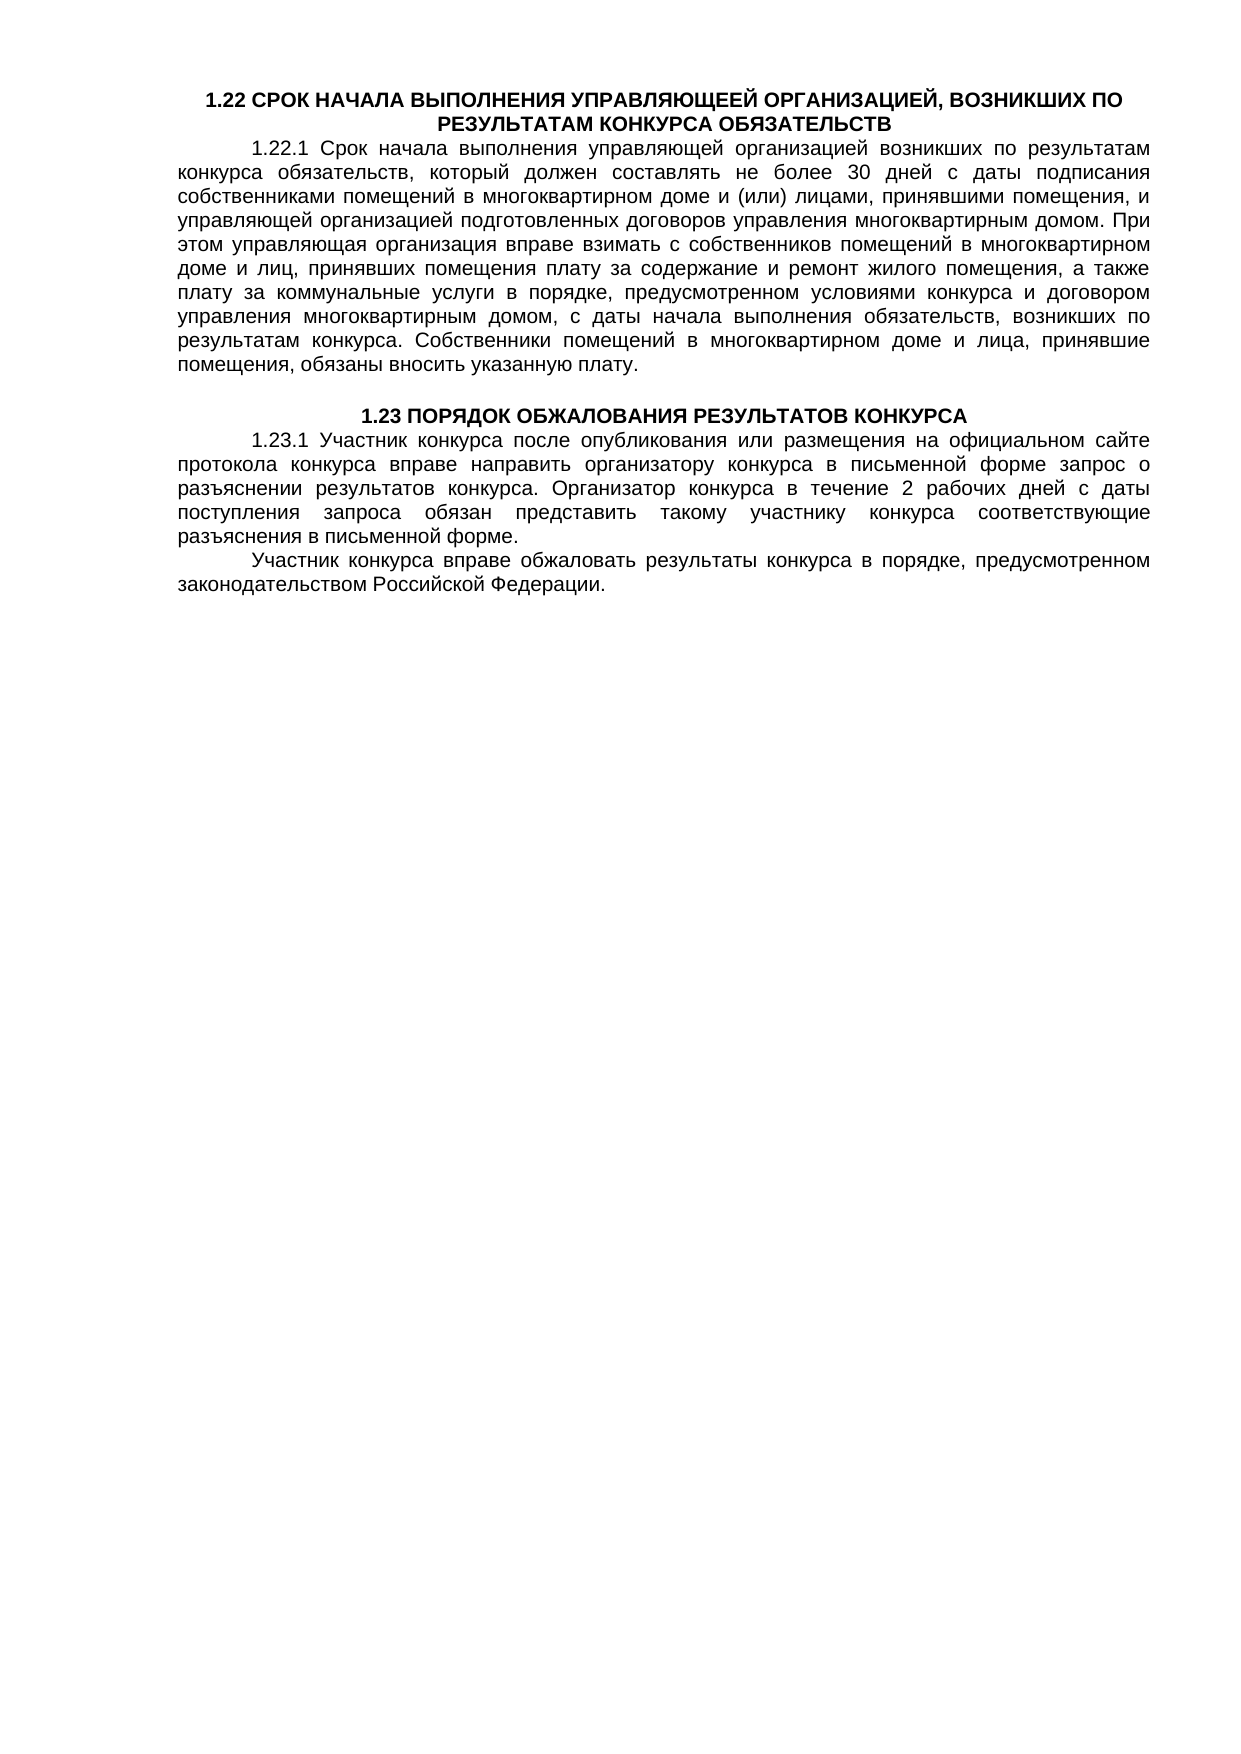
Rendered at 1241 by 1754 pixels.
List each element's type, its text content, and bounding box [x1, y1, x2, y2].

text 1.22.1 Срок начала выполнения управляющей организацией возникших по результатам конкурса обязательств, который должен составлять не более 30 дней с даты подписания собственниками помещений в многоквартирном доме и (или) лицами, принявшими помещения, и управляющей организацией подготовленных договоров управления многоквартирным домом. При этом управляющая организация вправе взимать с собственников помещений в многоквартирном доме и лиц, принявших помещения плату за содержание и ремонт жилого помещения, а также плату за коммунальные услуги в порядке, предусмотренном условиями конкурса и договором управления многоквартирным домом, с даты начала выполнения обязательств, возникших по результатам конкурса. Собственники помещений в многоквартирном доме и лица, принявшие помещения, обязаны вносить указанную плату. [177, 136, 1152, 375]
text Участник конкурса вправе обжаловать результаты конкурса в порядке, предусмотренном законодательством Российской Федерации. [177, 548, 1152, 596]
text 1.23 ПОРЯДОК ОБЖАЛОВАНИЯ РЕЗУЛЬТАТОВ КОНКУРСА [177, 404, 1152, 428]
text 1.23.1 Участник конкурса после опубликования или размещения на официальном сайте протокола конкурса вправе направить организатору конкурса в письменной форме запрос о разъяснении результатов конкурса. Организатор конкурса в течение 2 рабочих дней с даты поступления запроса обязан представить такому участнику конкурса соответствующие разъяснения в письменной форме. [177, 428, 1152, 548]
text 1.22 СРОК НАЧАЛА ВЫПОЛНЕНИЯ УПРАВЛЯЮЩЕЕЙ ОРГАНИЗАЦИЕЙ, ВОЗНИКШИХ ПО РЕЗУЛЬТАТАМ КОНКУРСА ОБЯЗАТЕЛЬСТВ [177, 88, 1152, 136]
